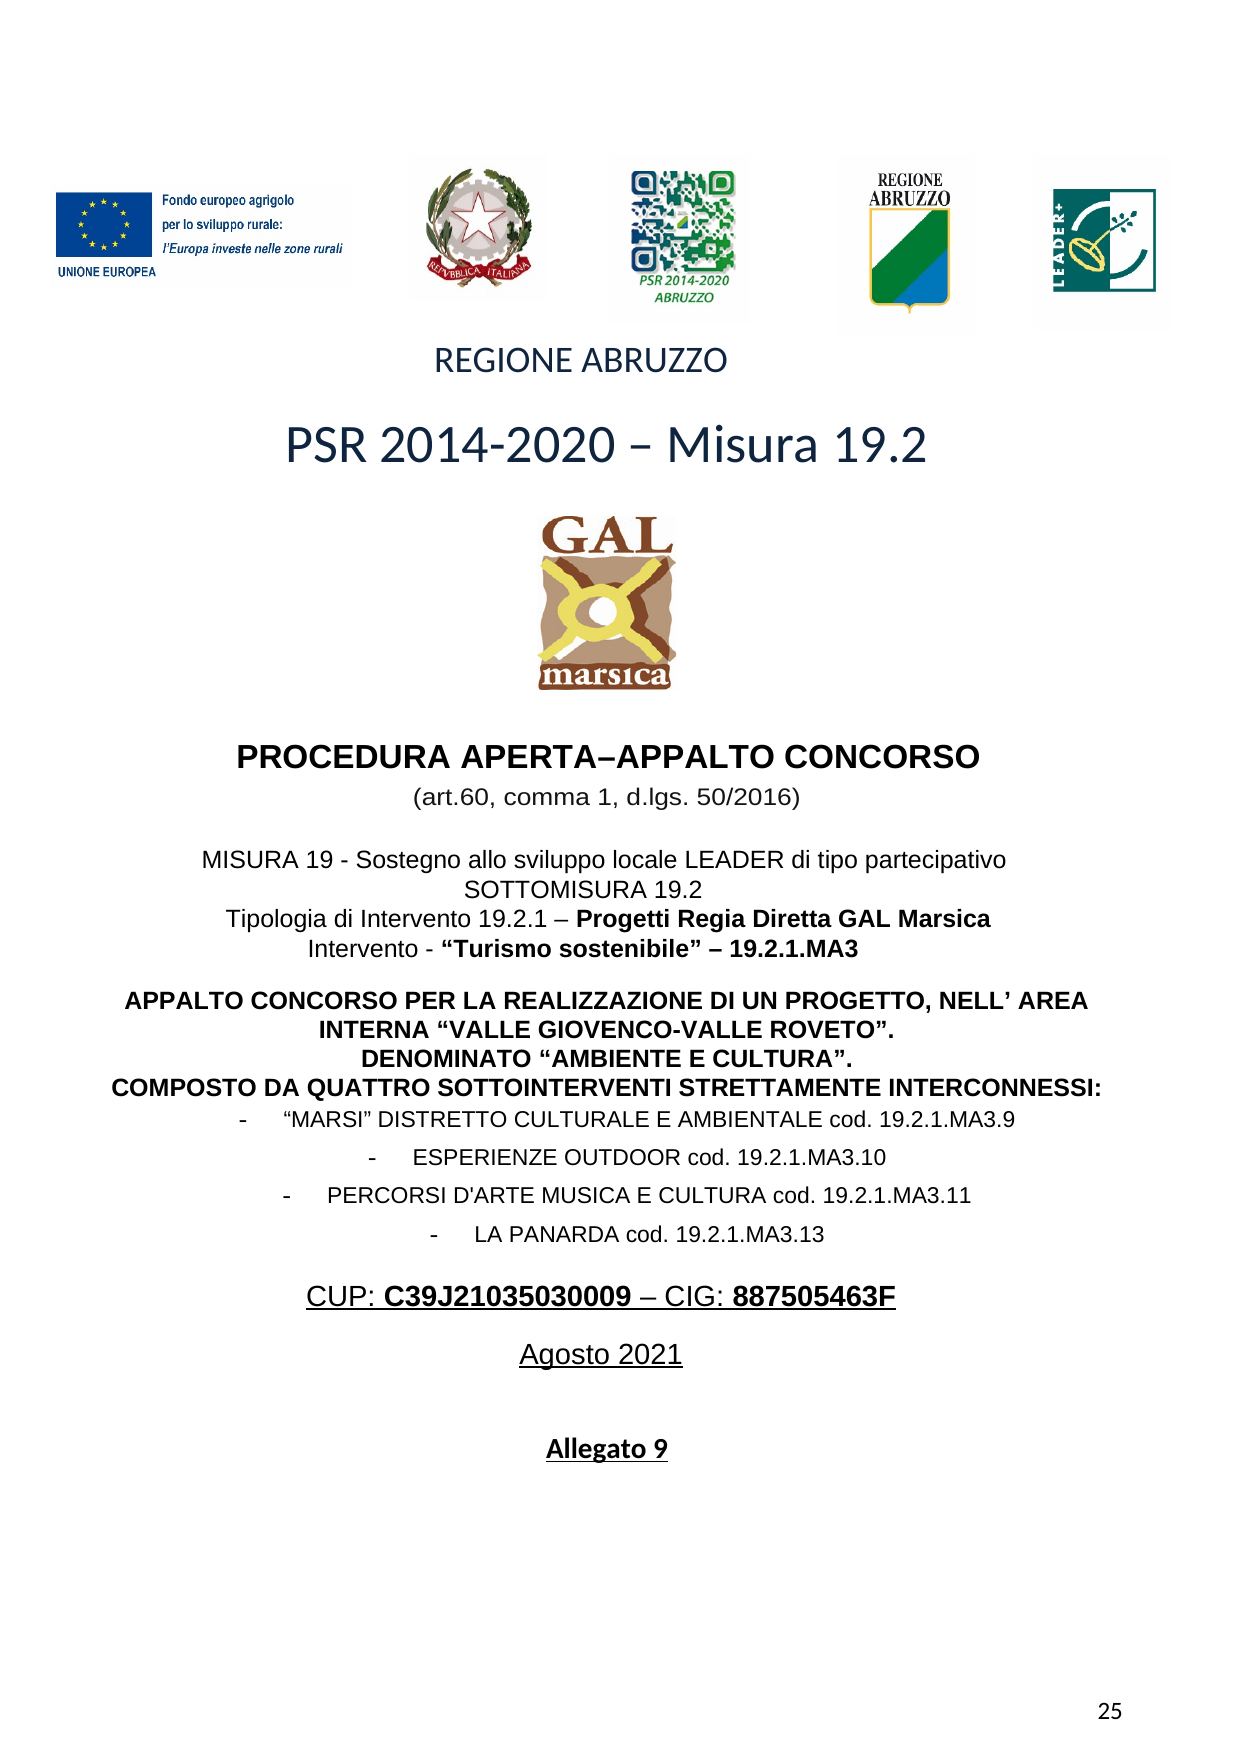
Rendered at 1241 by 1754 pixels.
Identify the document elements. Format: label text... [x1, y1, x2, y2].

subtitle Allegato 9 [92, 1430, 1122, 1466]
subtitle Agosto 2021 [92, 1337, 1110, 1371]
picture [409, 154, 549, 301]
text DENOMINATO “AMBIENTE E CULTURA”. [92, 1044, 1122, 1072]
text Intervento - “Turismo sostenibile” – 19.2.1.MA3 [182, 933, 984, 962]
text SOTTOMISURA 19.2 [182, 875, 984, 904]
picture [609, 154, 750, 323]
list ESPERIENZE OUTDOOR cod. 19.2.1.MA3.10 [129, 1142, 1125, 1171]
list LA PANARDA cod. 19.2.1.MA3.13 [129, 1219, 1125, 1247]
text Tipologia di Intervento 19.2.1 – Progetti Regia Diretta GAL Marsica [92, 904, 1125, 933]
picture [50, 183, 354, 289]
text PSR 2014-2020 – Misura 19.2 [92, 409, 1122, 476]
text COMPOSTO DA QUATTRO SOTTOINTERVENTI STRETTAMENTE INTERCONNESSI: [92, 1072, 1122, 1101]
text APPALTO CONCORSO PER LA REALIZZAZIONE DI UN PROGETTO, NELL’ AREA INTERNA “VALLE GIOVENCO-VALLE ROVETO”. [92, 986, 1122, 1044]
picture [537, 516, 677, 690]
picture [1033, 154, 1171, 330]
text PROCEDURA APERTA–APPALTO CONCORSO [92, 717, 1125, 776]
text (art.60, comma 1, d.lgs. 50/2016) [92, 783, 1122, 811]
list “MARSI” DISTRETTO CULTURALE E AMBIENTALE cod. 19.2.1.MA3.9 [129, 1104, 1125, 1133]
list PERCORSI D'ARTE MUSICA E CULTURA cod. 19.2.1.MA3.11 [129, 1181, 1125, 1209]
text REGIONE ABRUZZO [343, 336, 1122, 381]
text MISURA 19 - Sostegno allo sviluppo locale LEADER di tipo partecipativo [92, 846, 1117, 874]
picture [837, 154, 976, 337]
subtitle CUP: C39J21035030009 – CIG: 887505463F [92, 1279, 1110, 1312]
